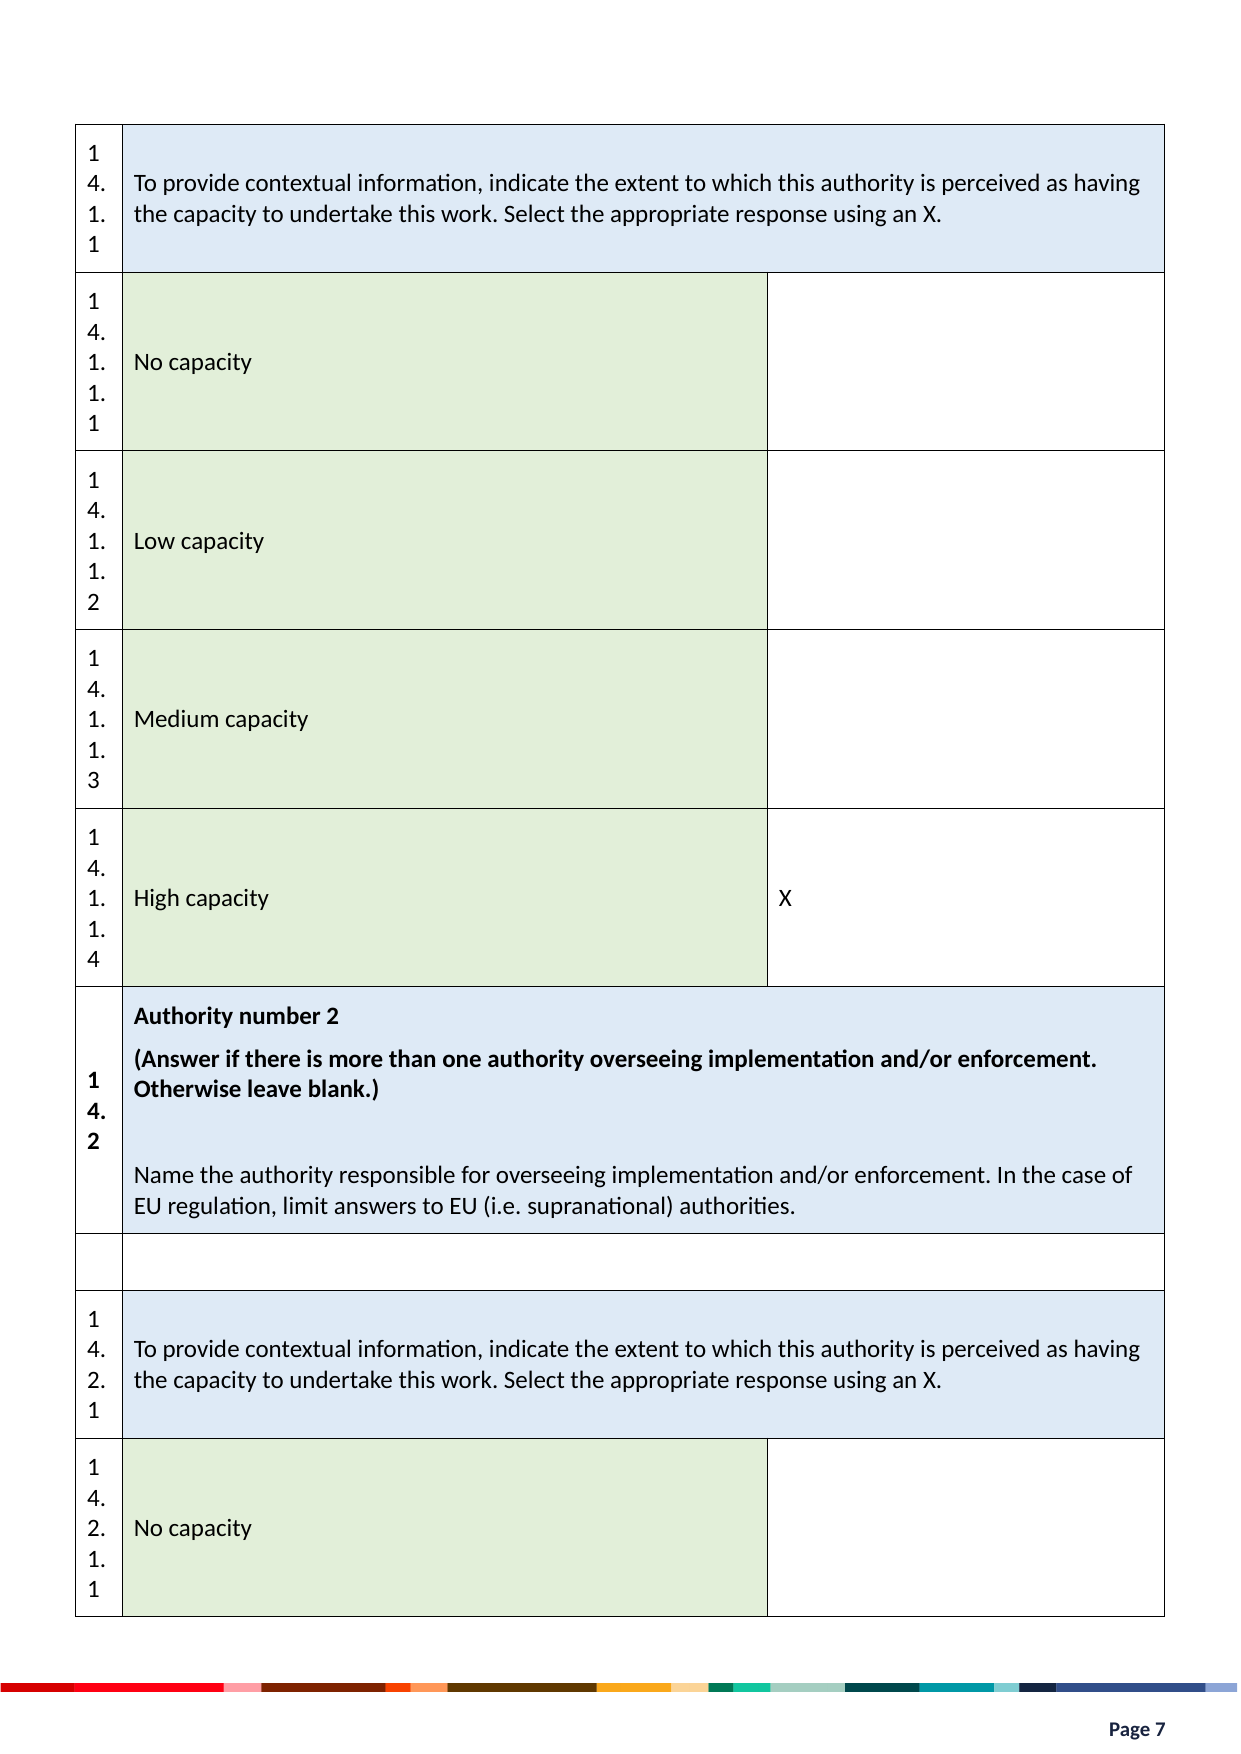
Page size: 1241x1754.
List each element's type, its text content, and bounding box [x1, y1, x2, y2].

table_cell [768, 273, 1164, 450]
table_cell 14.1.1.1 [76, 273, 122, 450]
table_cell Medium capacity [123, 630, 767, 808]
table_cell 14.2.1.1 [76, 1439, 122, 1616]
table_cell No capacity [123, 1439, 767, 1616]
table_cell [76, 1234, 122, 1289]
table_cell To provide contextual information, indicate the extent to which this authority is perceived as having the capacity to undertake this work. Select the appropriate response using an X. [123, 1291, 1164, 1438]
table_cell Low capacity [123, 451, 767, 629]
picture [0, 1683, 1236, 1692]
table_cell Authority number 2 (Answer if there is more than one authority overseeing implementation and/or enforcement. Otherwise leave blank.) Name the authority responsible for overseeing implementation and/or enforcement. In the case of EU regulation, limit answers to EU (i.e. supranational) authorities. [123, 987, 1164, 1233]
table_cell [768, 630, 1164, 808]
table_cell [768, 451, 1164, 629]
table_cell [768, 1439, 1164, 1616]
table_cell To provide contextual information, indicate the extent to which this authority is perceived as having the capacity to undertake this work. Select the appropriate response using an X. [123, 125, 1164, 272]
table_cell 14.1.1.4 [76, 809, 122, 986]
table_cell X [768, 809, 1164, 986]
table_cell 14.1.1.2 [76, 451, 122, 629]
table_cell No capacity [123, 273, 767, 450]
table_cell High capacity [123, 809, 767, 986]
table_cell [123, 1234, 1164, 1289]
table_cell 14.2.1 [76, 1291, 122, 1438]
table_cell 14.2 [76, 987, 122, 1233]
table_cell 14.1.1 [76, 125, 122, 272]
table_cell 14.1.1.3 [76, 630, 122, 808]
